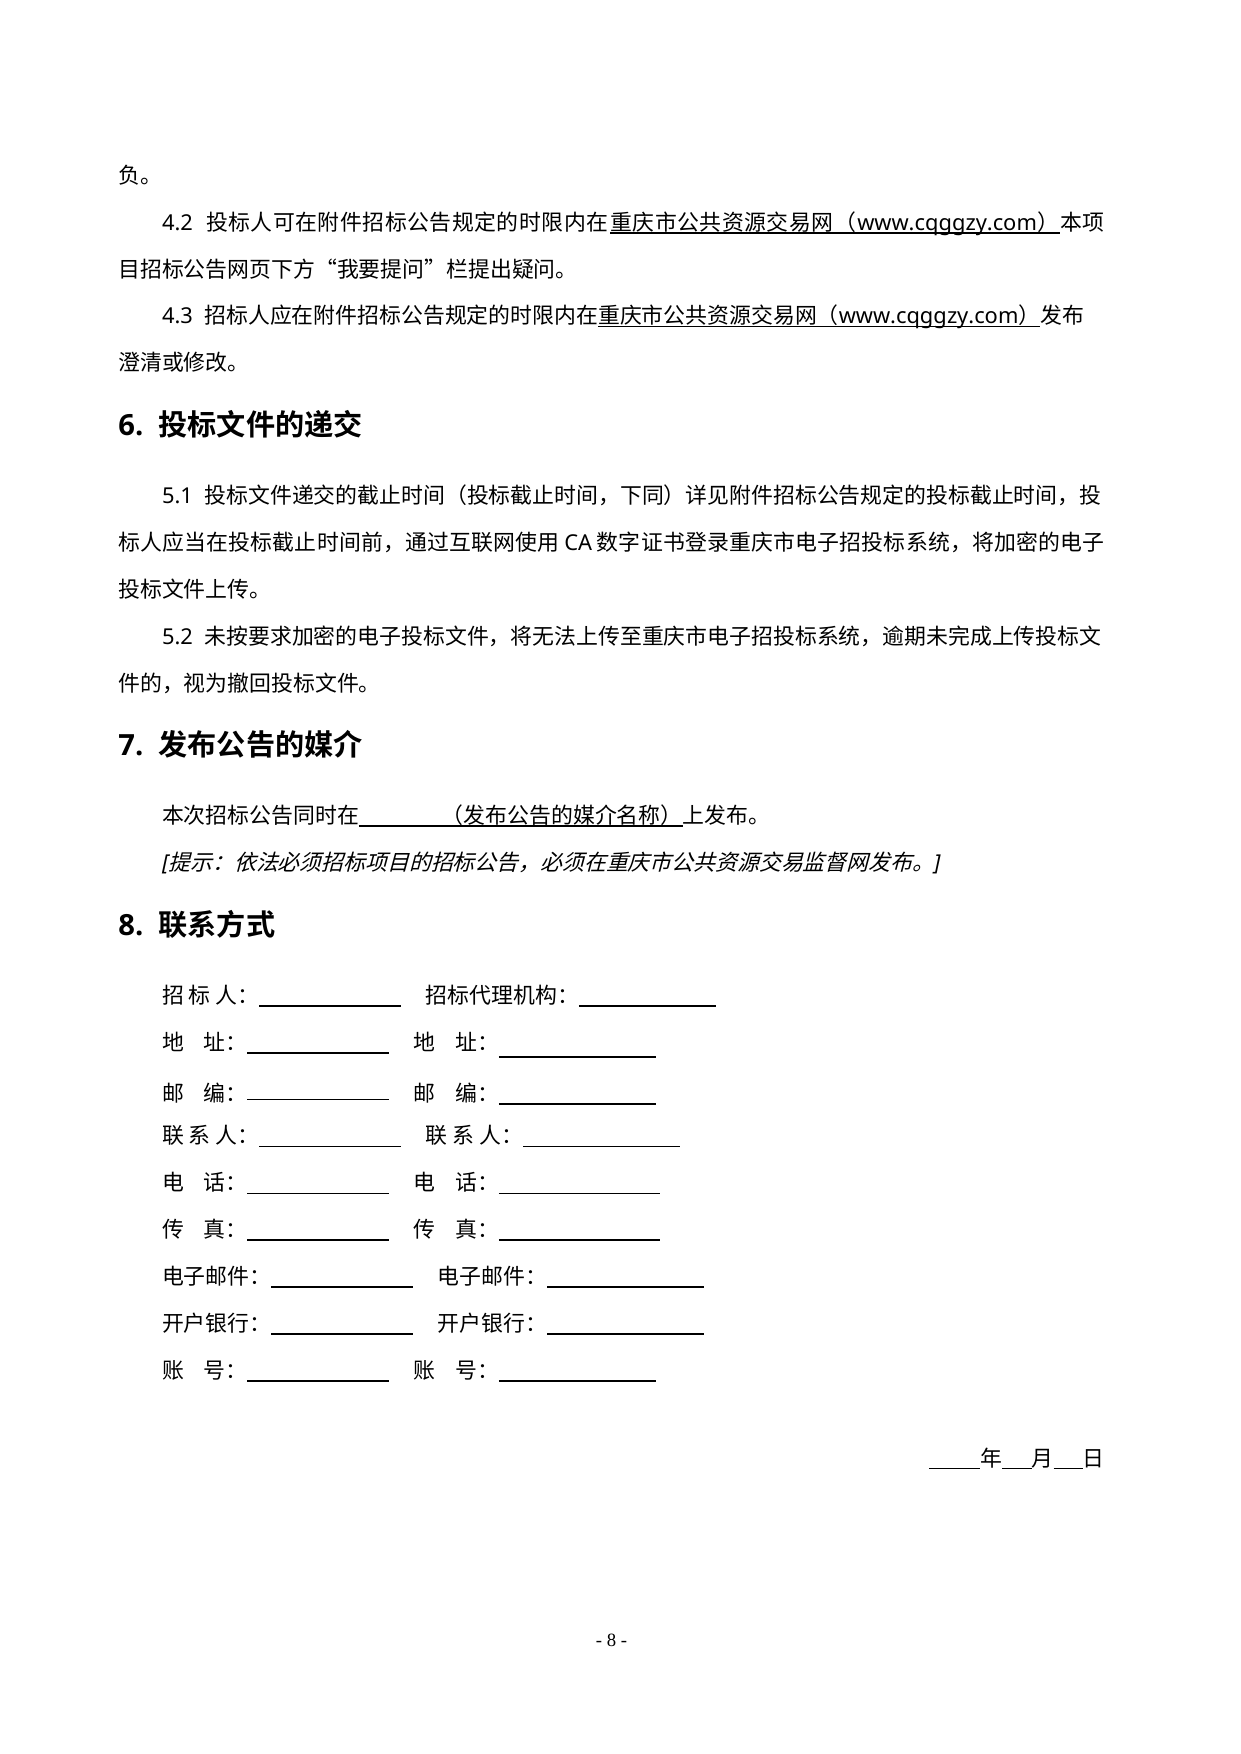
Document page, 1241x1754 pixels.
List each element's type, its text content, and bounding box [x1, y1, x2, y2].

subtitle 7. 发布公告的媒介 [118, 711, 1104, 776]
subtitle 8. 联系方式 [118, 890, 1104, 955]
text [提示：依法必须招标项目的招标公告，必须在重庆市公共资源交易监督网发布。] [118, 833, 1104, 880]
text 地 址： 地 址： [118, 1013, 1104, 1059]
text 年 月 日 [118, 1429, 1104, 1475]
text 本次招标公告同时在 （发布公告的媒介名称）上发布。 [118, 786, 1104, 833]
text 开户银行： 开户银行： [118, 1294, 1104, 1341]
text 电 话： 电 话： [118, 1153, 1104, 1200]
text 邮 编： 邮 编： [118, 1059, 1104, 1106]
text 4.2 投标人可在附件招标公告规定的时限内在重庆市公共资源交易网（www.cqggzy.com）本项目招标公告网页下方“我要提问”栏提出疑问。 [118, 193, 1104, 286]
text 联 系 人： 联 系 人： [118, 1106, 1104, 1153]
text 5.2 未按要求加密的电子投标文件，将无法上传至重庆市电子招投标系统，逾期未完成上传投标文件的，视为撤回投标文件。 [118, 607, 1104, 700]
text 招 标 人： 招标代理机构： [118, 966, 1104, 1013]
text 5.1 投标文件递交的截止时间（投标截止时间，下同）详见附件招标公告规定的投标截止时间，投标人应当在投标截止时间前，通过互联网使用CA数字证书登录重庆市电子招投标系统，将加密的电子投标文件上传。 [118, 466, 1104, 607]
text 传 真： 传 真： [118, 1200, 1104, 1247]
text 账 号： 账 号： [118, 1341, 1104, 1388]
text 电子邮件： 电子邮件： [118, 1247, 1104, 1294]
subtitle 6. 投标文件的递交 [118, 391, 1104, 456]
text 4.3 招标人应在附件招标公告规定的时限内在重庆市公共资源交易网（www.cqggzy.com）发布澄清或修改。 [118, 286, 1104, 380]
